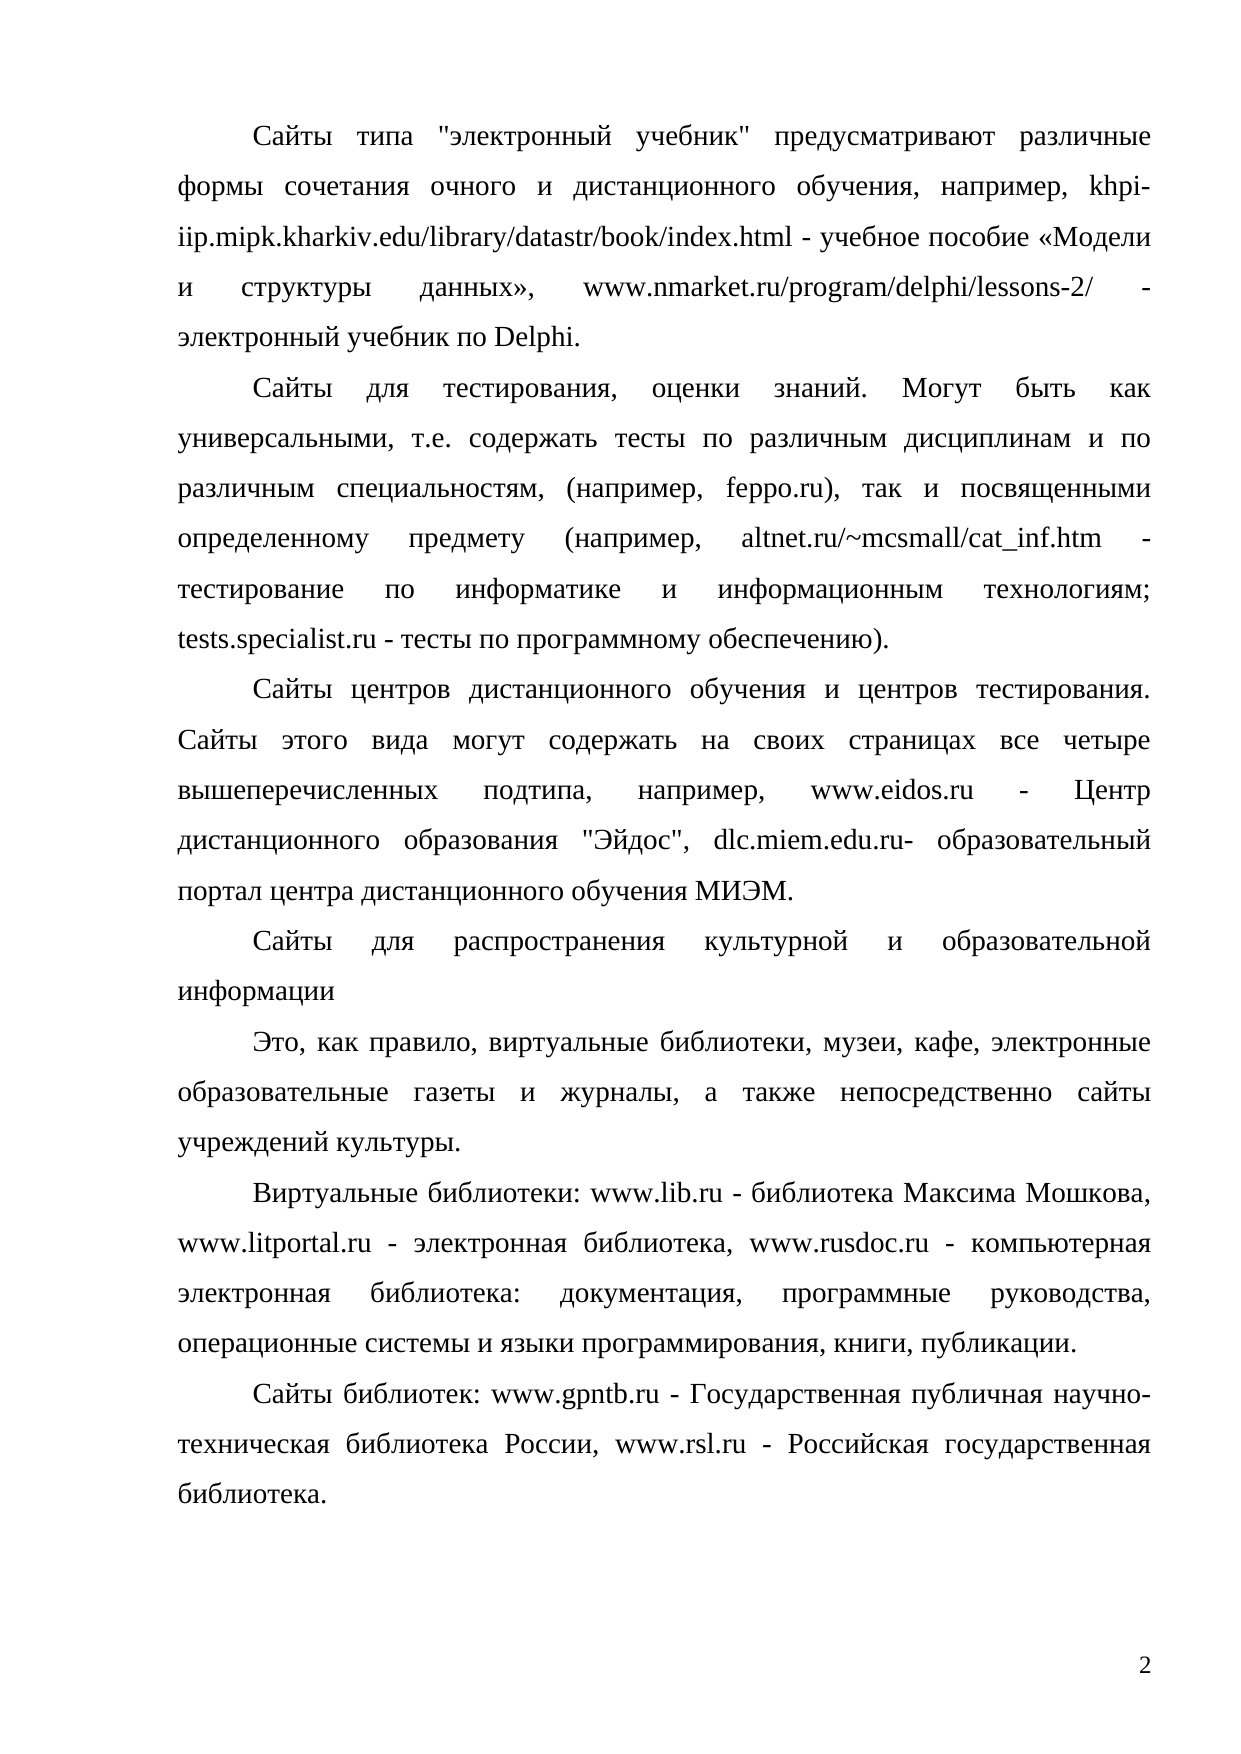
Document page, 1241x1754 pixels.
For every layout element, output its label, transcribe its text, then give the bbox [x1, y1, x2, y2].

text Сайты библиотек: www.gpntb.ru - Государственная публичная научно-техническая библиотека России, www.rsl.ru - Российская государственная библиотека. [177, 1376, 1152, 1510]
text Сайты центров дистанционного обучения и центров тестирования. Сайты этого вида могут содержать на своих страницах все четыре вышеперечисленных подтипа, например, www.eidos.ru - Центр дистанционного образования "Эйдос", dlc.miem.edu.ru- образовательный портал центра дистанционного обучения МИЭМ. [177, 672, 1152, 906]
text Сайты типа "электронный учебник" предусматривают различные формы сочетания очного и дистанционного обучения, например, khpi-iip.mipk.kharkiv.edu/library/datastr/book/index.html - учебное пособие «Модели и структуры данных», www.nmarket.ru/program/delphi/lessons-2/ - электронный учебник по Delphi. [177, 118, 1152, 353]
text Сайты для тестирования, оценки знаний. Могут быть как универсальными, т.е. содержать тесты по различным дисциплинам и по различным специальностям, (например, feppo.ru), так и посвященными определенному предмету (например, altnet.ru/~mcsmall/cat_inf.htm - тестирование по информатике и информационным технологиям; tests.specialist.ru - тесты по программному обеспечению). [177, 370, 1152, 655]
text Виртуальные библиотеки: www.lib.ru - библиотека Максима Мошкова, www.litportal.ru - электронная библиотека, www.rusdoc.ru - компьютерная электронная библиотека: документация, программные руководства, операционные системы и языки программирования, книги, публикации. [177, 1175, 1152, 1359]
text Сайты для распространения культурной и образовательной информации [177, 923, 1152, 1007]
text Это, как правило, виртуальные библиотеки, музеи, кафе, электронные образовательные газеты и журналы, а также непосредственно сайты учреждений культуры. [177, 1024, 1152, 1158]
